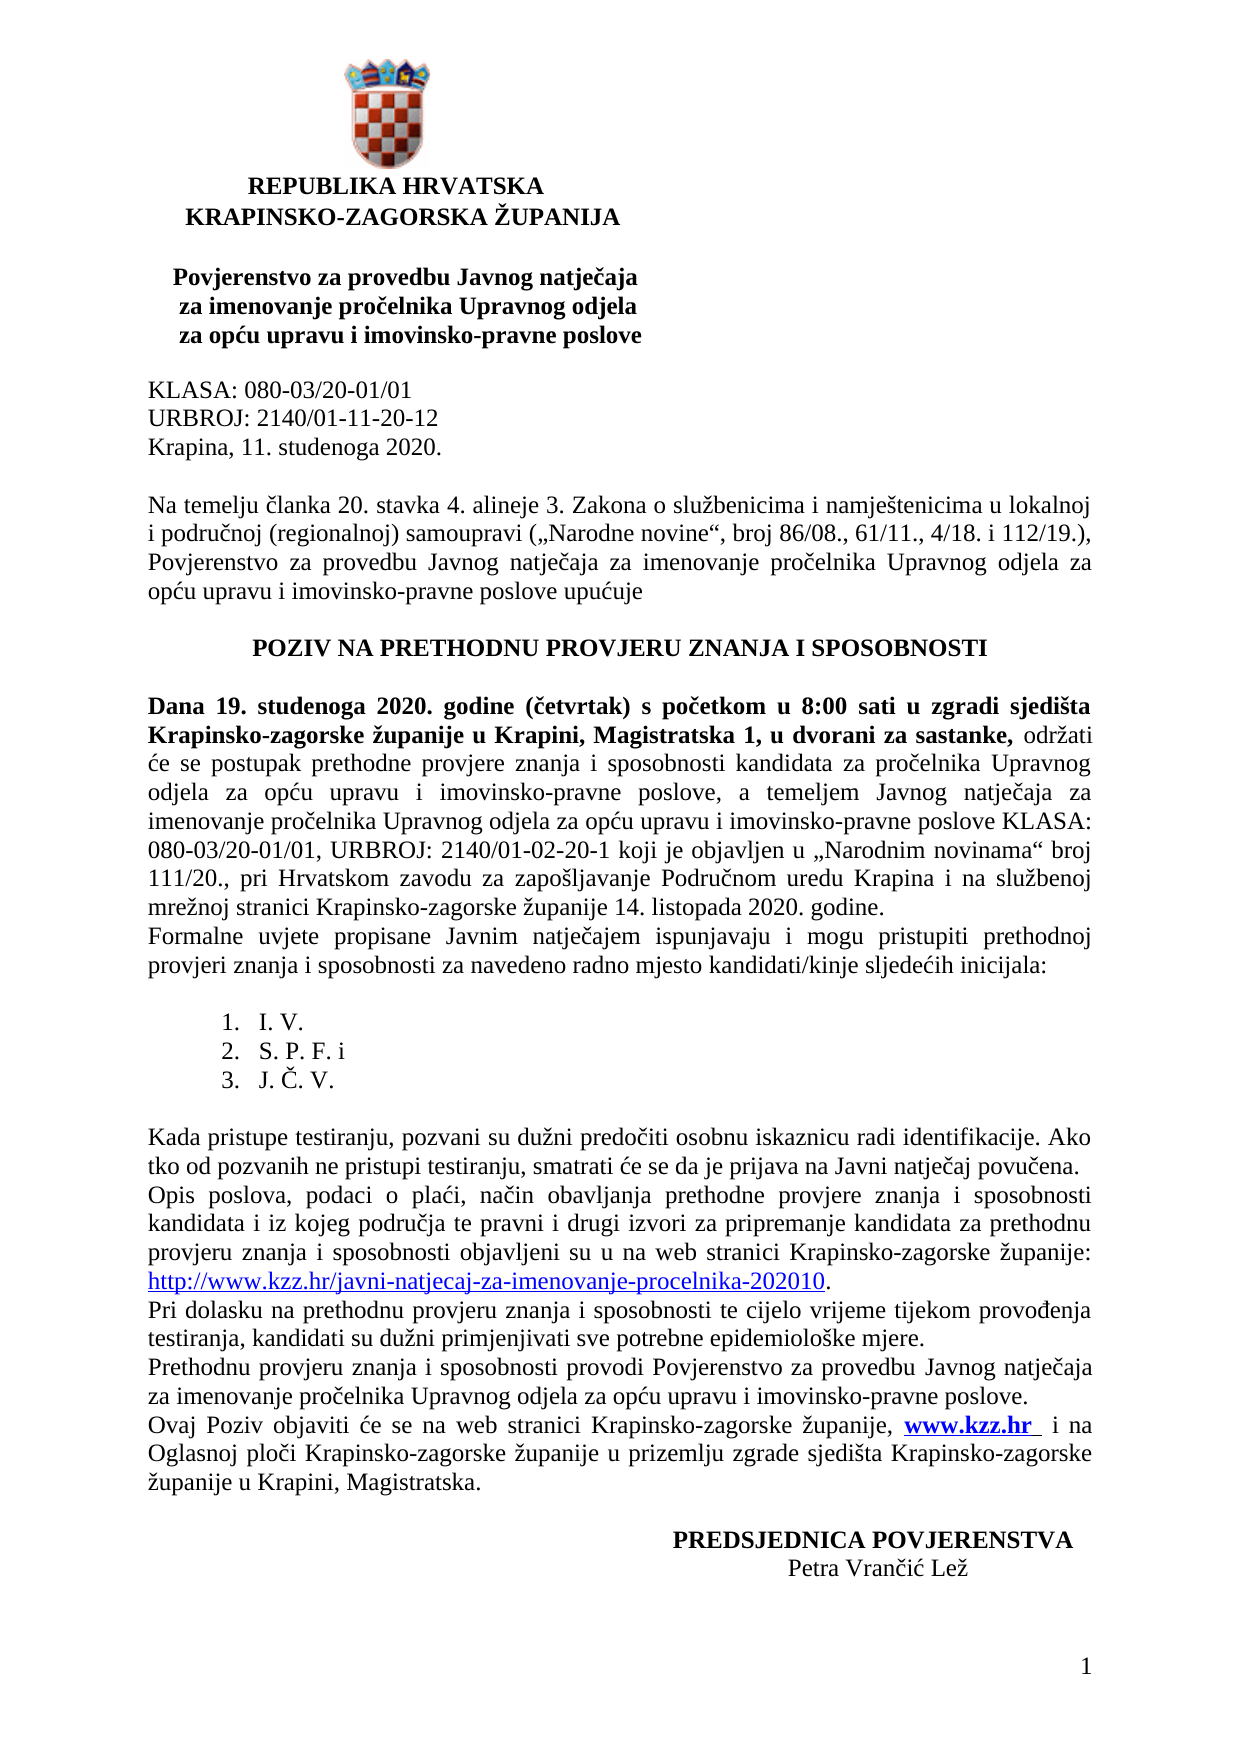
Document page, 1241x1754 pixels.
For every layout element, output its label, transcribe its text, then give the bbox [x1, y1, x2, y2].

text Kada pristupe testiranju, pozvani su dužni predočiti osobnu iskaznicu radi identifikacije. Ako tko od pozvanih ne pristupi testiranju, smatrati će se da je prijava na Javni natječaj povučena. [148, 1122, 1092, 1180]
text Na temelju članka 20. stavka 4. alineje 3. Zakona o službenicima i namještenicima u lokalnoj i područnoj (regionalnoj) samoupravi („Narodne novine“, broj 86/08., 61/11., 4/18. i 112/19.), Povjerenstvo za provedbu Javnog natječaja za imenovanje pročelnika Upravnog odjela za opću upravu i imovinsko-pravne poslove upućuje [148, 490, 1092, 605]
text Ovaj Poziv objaviti će se na web stranici Krapinsko-zagorske županije, www.kzz.hr i na Oglasnoj ploči Krapinsko-zagorske županije u prizemlju zgrade sjedišta Krapinsko-zagorske županije u Krapini, Magistratska. [148, 1410, 1092, 1496]
text Prethodnu provjeru znanja i sposobnosti provodi Povjerenstvo za provedbu Javnog natječaja za imenovanje pročelnika Upravnog odjela za opću upravu i imovinsko-pravne poslove. [148, 1352, 1092, 1410]
list S. P. F. i [221, 1036, 1092, 1065]
text URBROJ: 2140/01-11-20-12 [148, 403, 1092, 432]
text Formalne uvjete propisane Javnim natječajem ispunjavaju i mogu pristupiti prethodnoj provjeri znanja i sposobnosti za navedeno radno mjesto kandidati/kinje sljedećih inicijala: [148, 921, 1092, 978]
text REPUBLIKA HRVATSKA KRAPINSKO-ZAGORSKA ŽUPANIJA [148, 168, 1092, 231]
text Petra Vrančić Lež [148, 1553, 1092, 1582]
text Povjerenstvo za provedbu Javnog natječaja [148, 262, 1092, 291]
picture [344, 59, 431, 169]
text za opću upravu i imovinsko-pravne poslove [148, 320, 1092, 348]
text Opis poslova, podaci o plaći, način obavljanja prethodne provjere znanja i sposobnosti kandidata i iz kojeg područja te pravni i drugi izvori za pripremanje kandidata za prethodnu provjeru znanja i sposobnosti objavljeni su u na web stranici Krapinsko-zagorske županije: http://www.kzz.hr/javni-natjecaj-za-imenovanje-procelnika-202010. [148, 1180, 1092, 1295]
list I. V. [221, 1007, 1092, 1036]
text PREDSJEDNICA POVJERENSTVA [148, 1525, 1092, 1553]
text za imenovanje pročelnika Upravnog odjela [148, 291, 1092, 320]
text POZIV NA PRETHODNU PROVJERU ZNANJA I SPOSOBNOSTI [148, 633, 1092, 662]
list J. Č. V. [221, 1065, 1092, 1093]
text Krapina, 11. studenoga 2020. [148, 432, 1092, 461]
text KLASA: 080-03/20-01/01 [148, 375, 1092, 403]
text Pri dolasku na prethodnu provjeru znanja i sposobnosti te cijelo vrijeme tijekom provođenja testiranja, kandidati su dužni primjenjivati sve potrebne epidemiološke mjere. [148, 1295, 1092, 1352]
text Dana 19. studenoga 2020. godine (četvrtak) s početkom u 8:00 sati u zgradi sjedišta Krapinsko-zagorske županije u Krapini, Magistratska 1, u dvorani za sastanke, održati će se postupak prethodne provjere znanja i sposobnosti kandidata za pročelnika Upravnog odjela za opću upravu i imovinsko-pravne poslove, a temeljem Javnog natječaja za imenovanje pročelnika Upravnog odjela za opću upravu i imovinsko-pravne poslove KLASA: 080-03/20-01/01, URBROJ: 2140/01-02-20-1 koji je objavljen u „Narodnim novinama“ broj 111/20., pri Hrvatskom zavodu za zapošljavanje Područnom uredu Krapina i na službenoj mrežnoj stranici Krapinsko-zagorske županije 14. listopada 2020. godine. [148, 691, 1092, 921]
